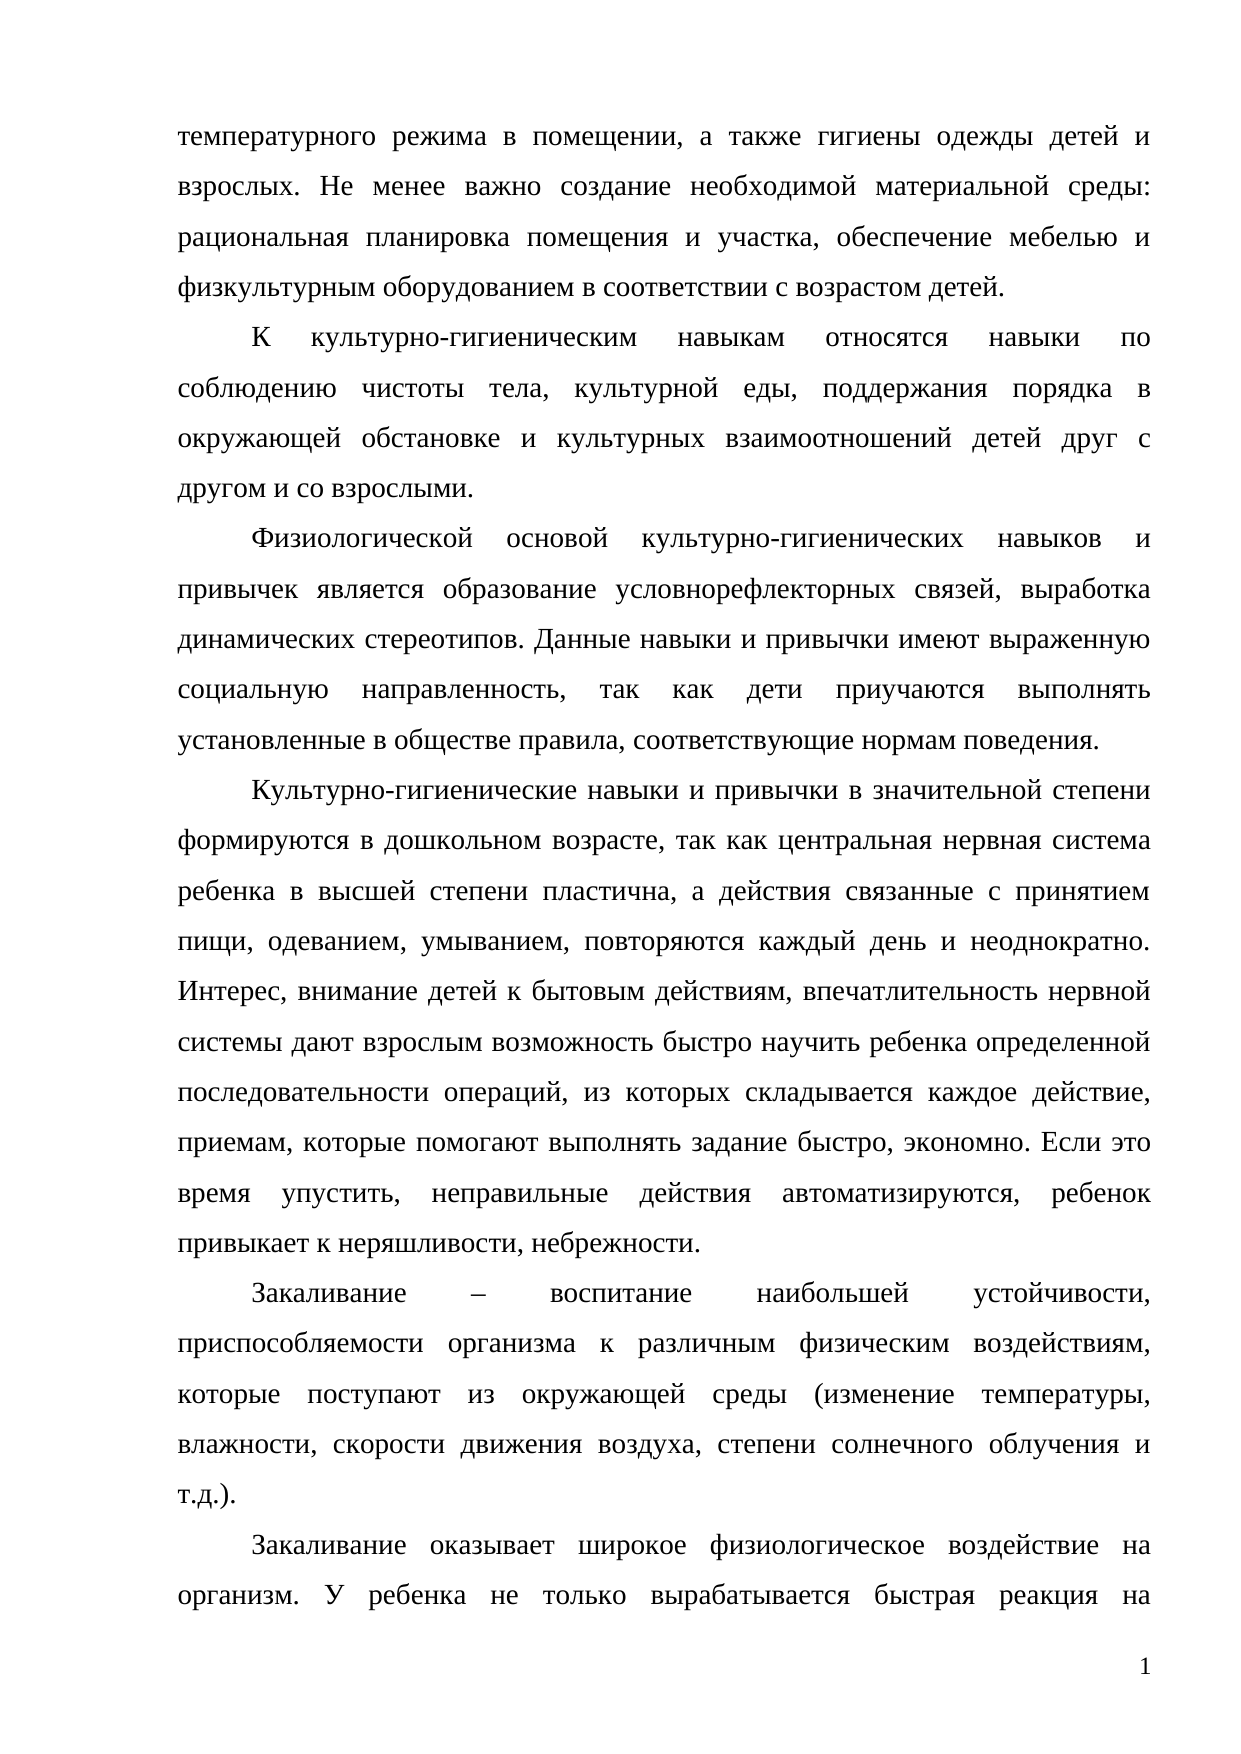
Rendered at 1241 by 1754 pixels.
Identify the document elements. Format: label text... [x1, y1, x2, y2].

text Закаливание – воспитание наибольшей устойчивости, приспособляемости организма к различным физическим воздействиям, которые поступают из окружающей среды (изменение температуры, влажности, скорости движения воздуха, степени солнечного облучения и т.д.). [177, 1275, 1152, 1510]
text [177, 118, 1152, 303]
text Культурно-гигиенические навыки и привычки в значительной степени формируются в дошкольном возрасте, так как центральная нервная система ребенка в высшей степени пластична, а действия связанные с принятием пищи, одеванием, умыванием, повторяются каждый день и неоднократно. Интерес, внимание детей к бытовым действиям, впечатлительность нервной системы дают взрослым возможность быстро научить ребенка определенной последовательности операций, из которых складывается каждое действие, приемам, которые помогают выполнять задание быстро, экономно. Если это время упустить, неправильные действия автоматизируются, ребенок привыкает к неряшливости, небрежности. [177, 772, 1152, 1258]
text К культурно-гигиеническим навыкам относятся навыки по соблюдению чистоты тела, культурной еды, поддержания порядка в окружающей обстановке и культурных взаимоотношений детей друг с другом и со взрослыми. [177, 319, 1152, 504]
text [177, 1527, 1152, 1611]
text Физиологической основой культурно-гигиенических навыков и привычек является образование условнорефлекторных связей, выработка динамических стереотипов. Данные навыки и привычки имеют выраженную социальную направленность, так как дети приучаются выполнять установленные в обществе правила, соответствующие нормам поведения. [177, 521, 1152, 755]
